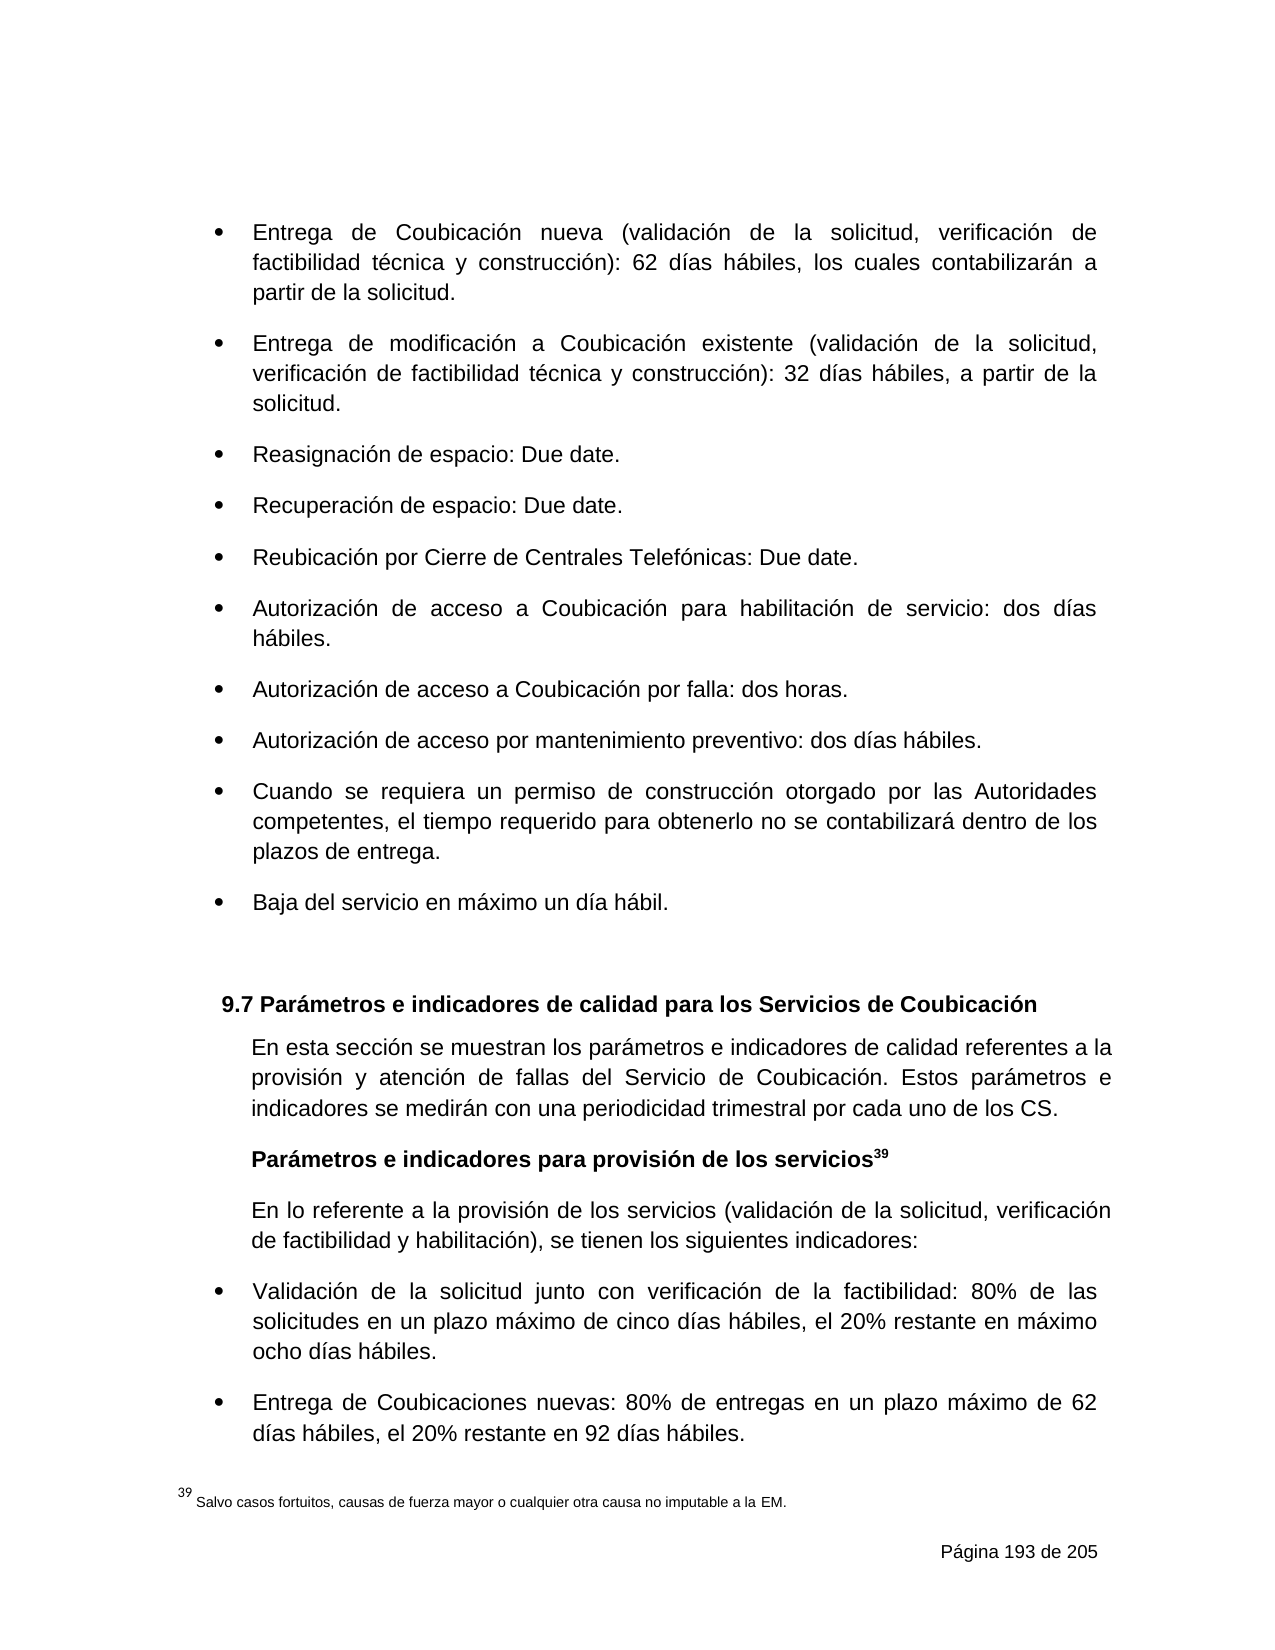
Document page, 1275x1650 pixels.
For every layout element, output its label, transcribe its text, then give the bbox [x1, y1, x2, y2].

list Recuperación de espacio: Due date. [215, 492, 1098, 519]
list Baja del servicio en máximo un día hábil. [215, 889, 1098, 916]
text Parámetros e indicadores para provisión de los servicios [251, 1146, 1113, 1172]
list Validación de la solicitud junto con verificación de la factibilidad: 80% de las solicitudes en un plazo máximo de cinco días hábiles, el 20% restante en máximo ocho días hábiles. [215, 1278, 1098, 1365]
text En lo referente a la provisión de los servicios (validación de la solicitud, verificación de factibilidad y habilitación), se tienen los siguientes indicadores: [251, 1197, 1113, 1253]
list Reasignación de espacio: Due date. [215, 441, 1098, 468]
list Entrega de modificación a Coubicación existente (validación de la solicitud, verificación de factibilidad técnica y construcción): 32 días hábiles, a partir de la solicitud. [215, 330, 1098, 417]
subtitle 9.7 Parámetros e indicadores de calidad para los Servicios de Coubicación [221, 991, 1098, 1018]
list Cuando se requiera un permiso de construcción otorgado por las Autoridades competentes, el tiempo requerido para obtenerlo no se contabilizará dentro de los plazos de entrega. [215, 778, 1098, 865]
text En esta sección se muestran los parámetros e indicadores de calidad referentes a la provisión y atención de fallas del Servicio de Coubicación. Estos parámetros e indicadores se medirán con una periodicidad trimestral por cada uno de los CS. [251, 1034, 1113, 1121]
list Autorización de acceso a Coubicación para habilitación de servicio: dos días hábiles. [215, 594, 1098, 651]
list Autorización de acceso a Coubicación por falla: dos horas. [215, 676, 1098, 702]
list Autorización de acceso por mantenimiento preventivo: dos días hábiles. [215, 727, 1098, 753]
list Entrega de Coubicación nueva (validación de la solicitud, verificación de factibilidad técnica y construcción): 62 días hábiles, los cuales contabilizarán a partir de la solicitud. [215, 218, 1098, 305]
list Reubicación por Cierre de Centrales Telefónicas: Due date. [215, 543, 1098, 570]
list Entrega de Coubicaciones nuevas: 80% de entregas en un plazo máximo de 62 días hábiles, el 20% restante en 92 días hábiles. [215, 1389, 1098, 1446]
